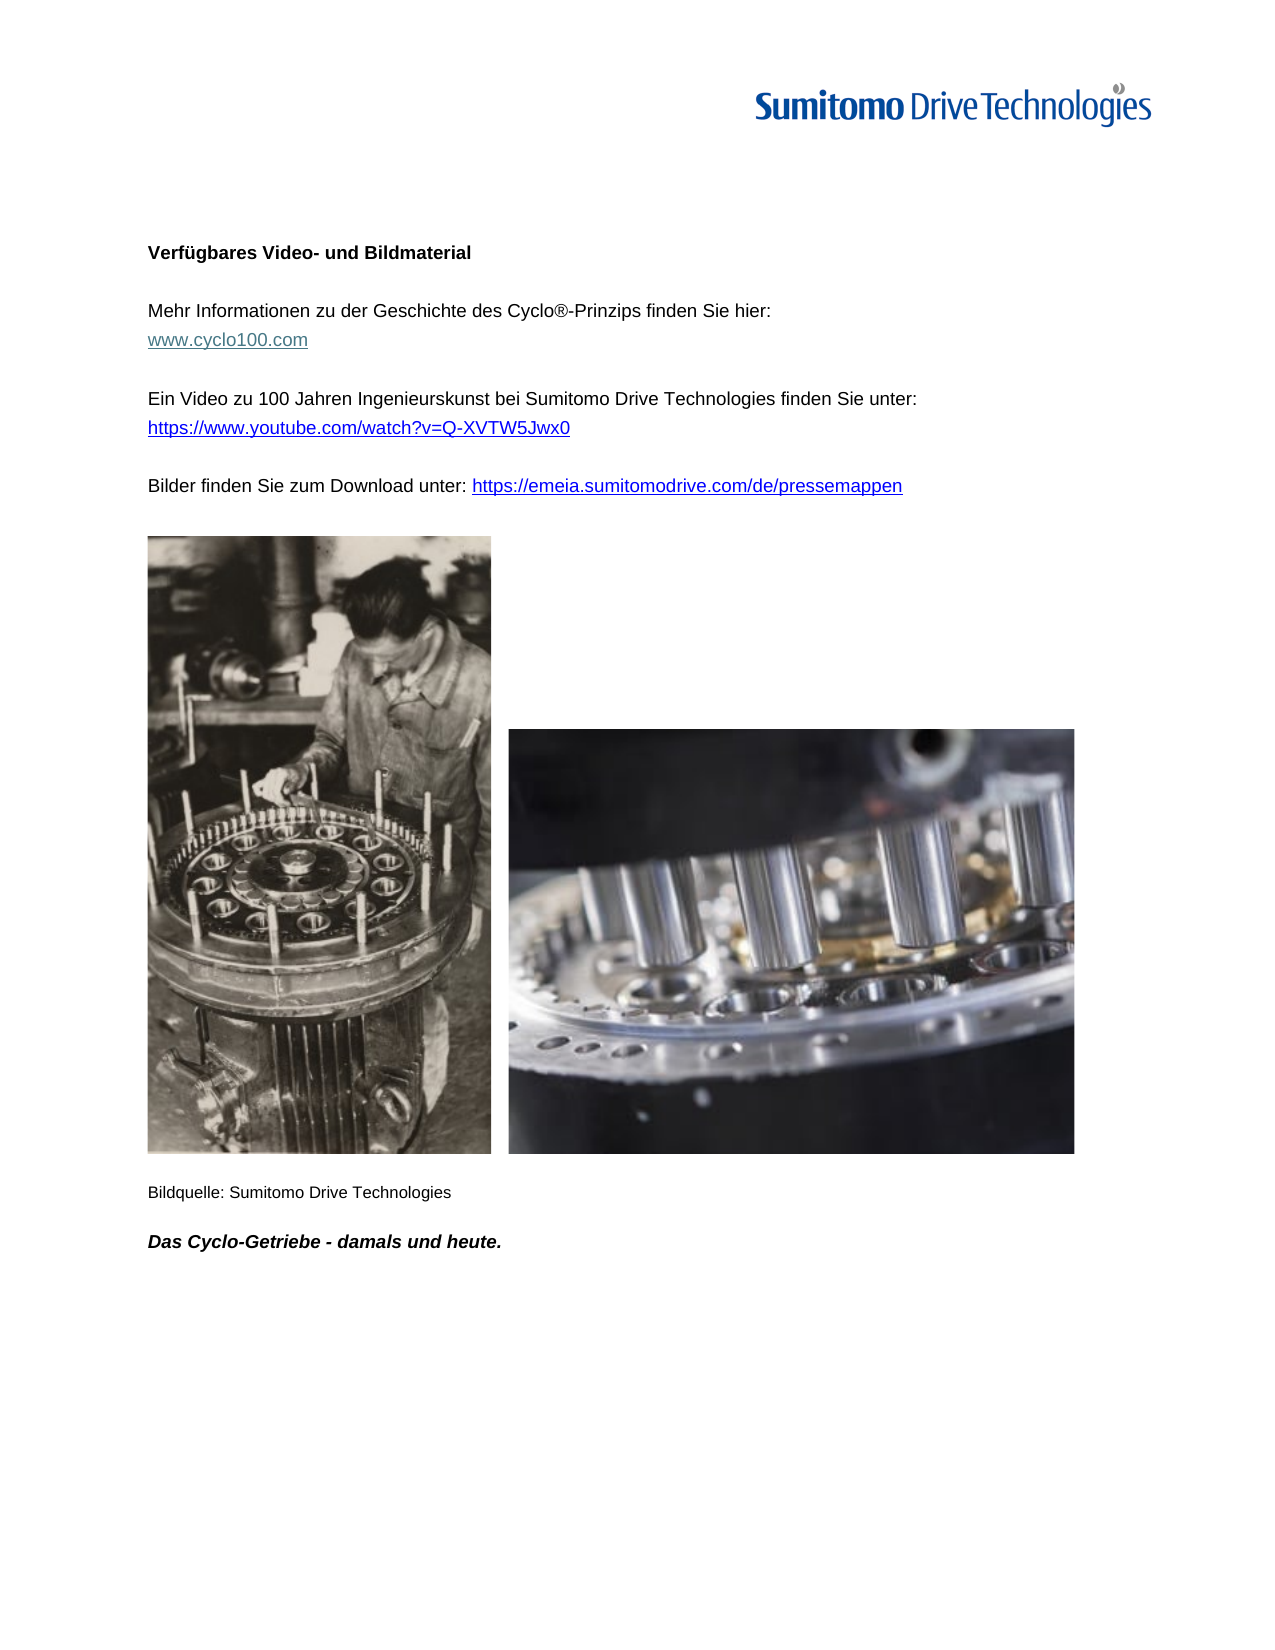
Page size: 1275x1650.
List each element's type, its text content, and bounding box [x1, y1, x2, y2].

text Verfügbares Video- und Bildmaterial [148, 236, 1152, 265]
picture [737, 0, 1241, 133]
text Bildquelle: Sumitomo Drive Technologies [148, 1183, 1152, 1202]
text Ein Video zu 100 Jahren Ingenieurskunst bei Sumitomo Drive Technologies finden Sie unter: https://www.youtube.com/watch?v=Q-XVTW5Jwx0 [148, 382, 1152, 440]
picture [508, 729, 1075, 1154]
text Bilder finden Sie zum Download unter: https://emeia.sumitomodrive.com/de/pressemappen [148, 469, 1152, 498]
text Das Cyclo-Getriebe - damals und heute. [148, 1231, 1152, 1253]
picture [147, 536, 492, 1154]
text Mehr Informationen zu der Geschichte des Cyclo®-Prinzips finden Sie hier: www.cyclo100.com [148, 294, 1152, 353]
